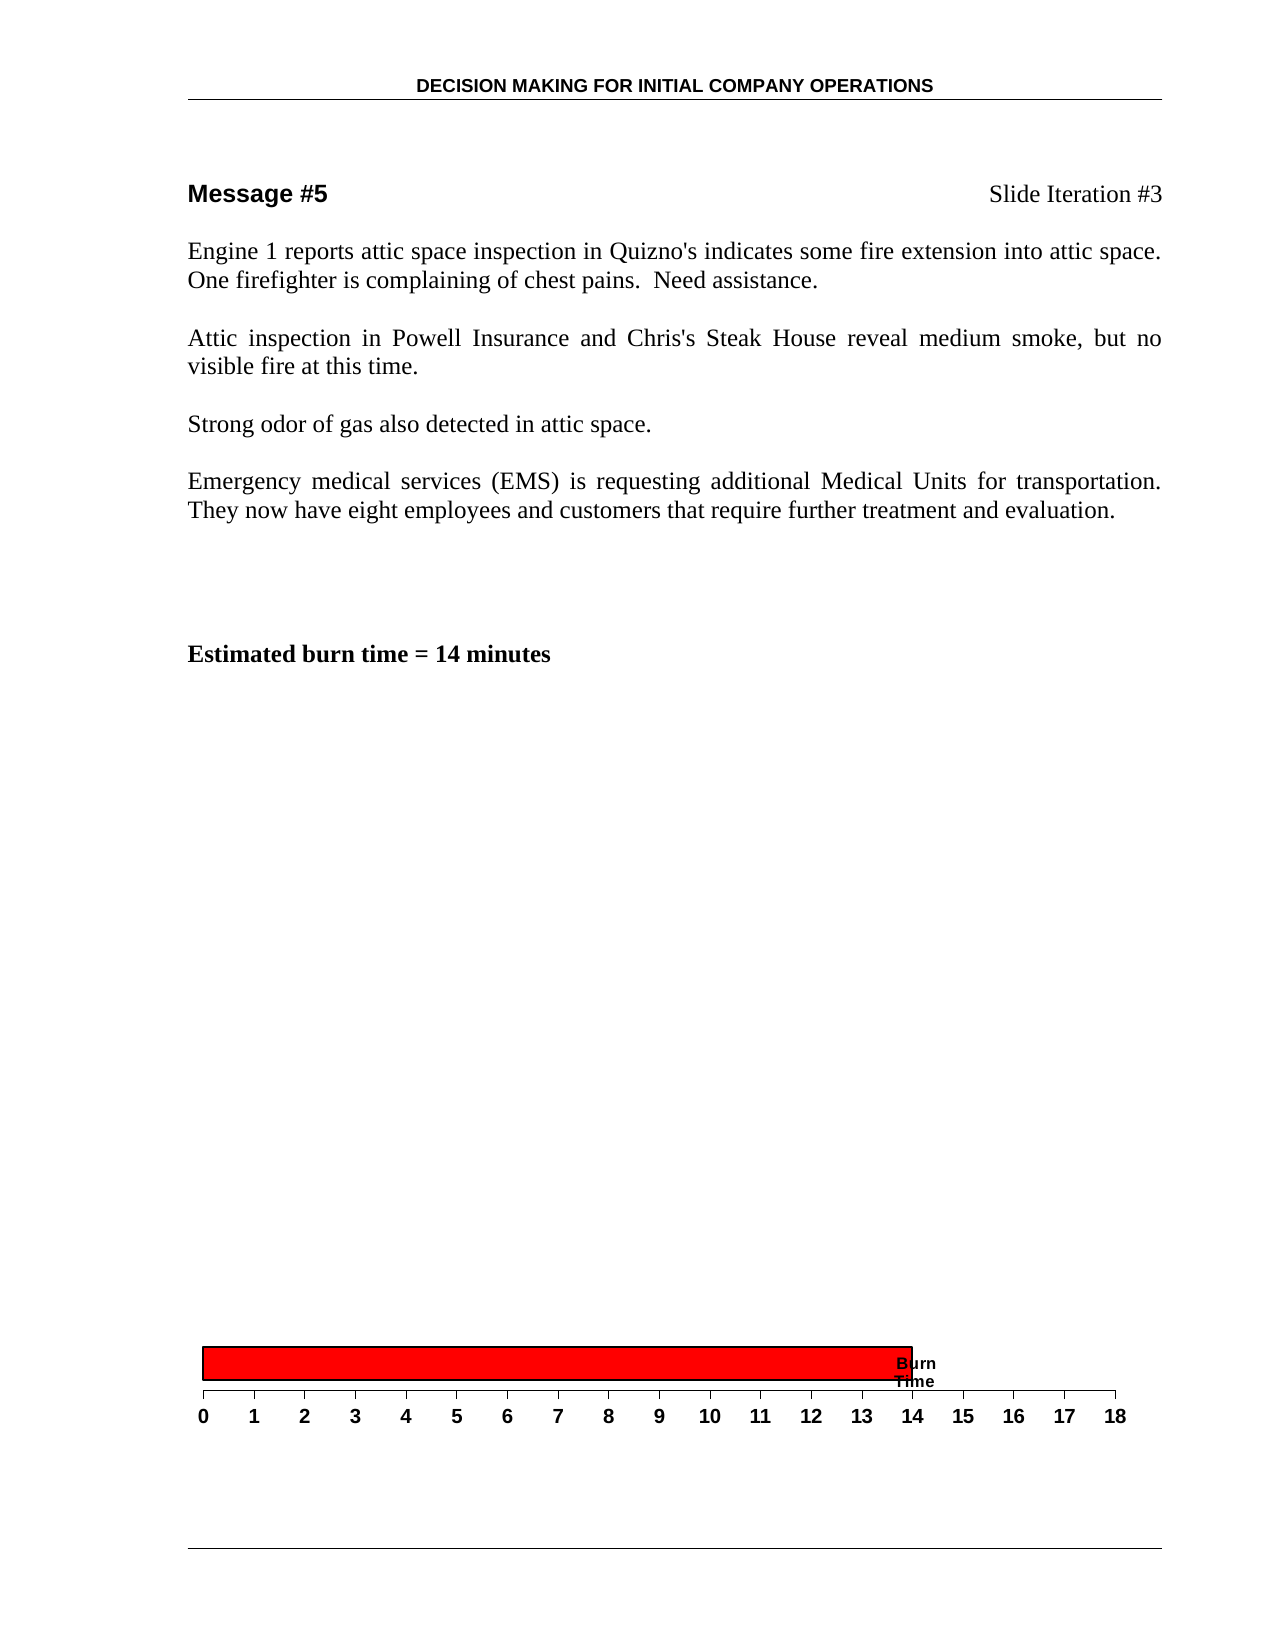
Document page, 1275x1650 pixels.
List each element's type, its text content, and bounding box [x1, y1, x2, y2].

text Engine 1 reports attic space inspection in Quizno's indicates some fire extension into attic space. One firefighter is complaining of chest pains. Need assistance. [187, 236, 1162, 294]
text Emergency medical services (EMS) is requesting additional Medical Units for transportation. They now have eight employees and customers that require further treatment and evaluation. [187, 466, 1162, 524]
text Estimated burn time = 14 minutes [187, 639, 1162, 668]
text Strong odor of gas also detected in attic space. [187, 409, 1162, 438]
text Attic inspection in Powell Insurance and Chris's Steak House reveal medium smoke, but no visible fire at this time. [187, 323, 1162, 380]
text Message #5 Slide Iteration #3 [187, 179, 1162, 208]
